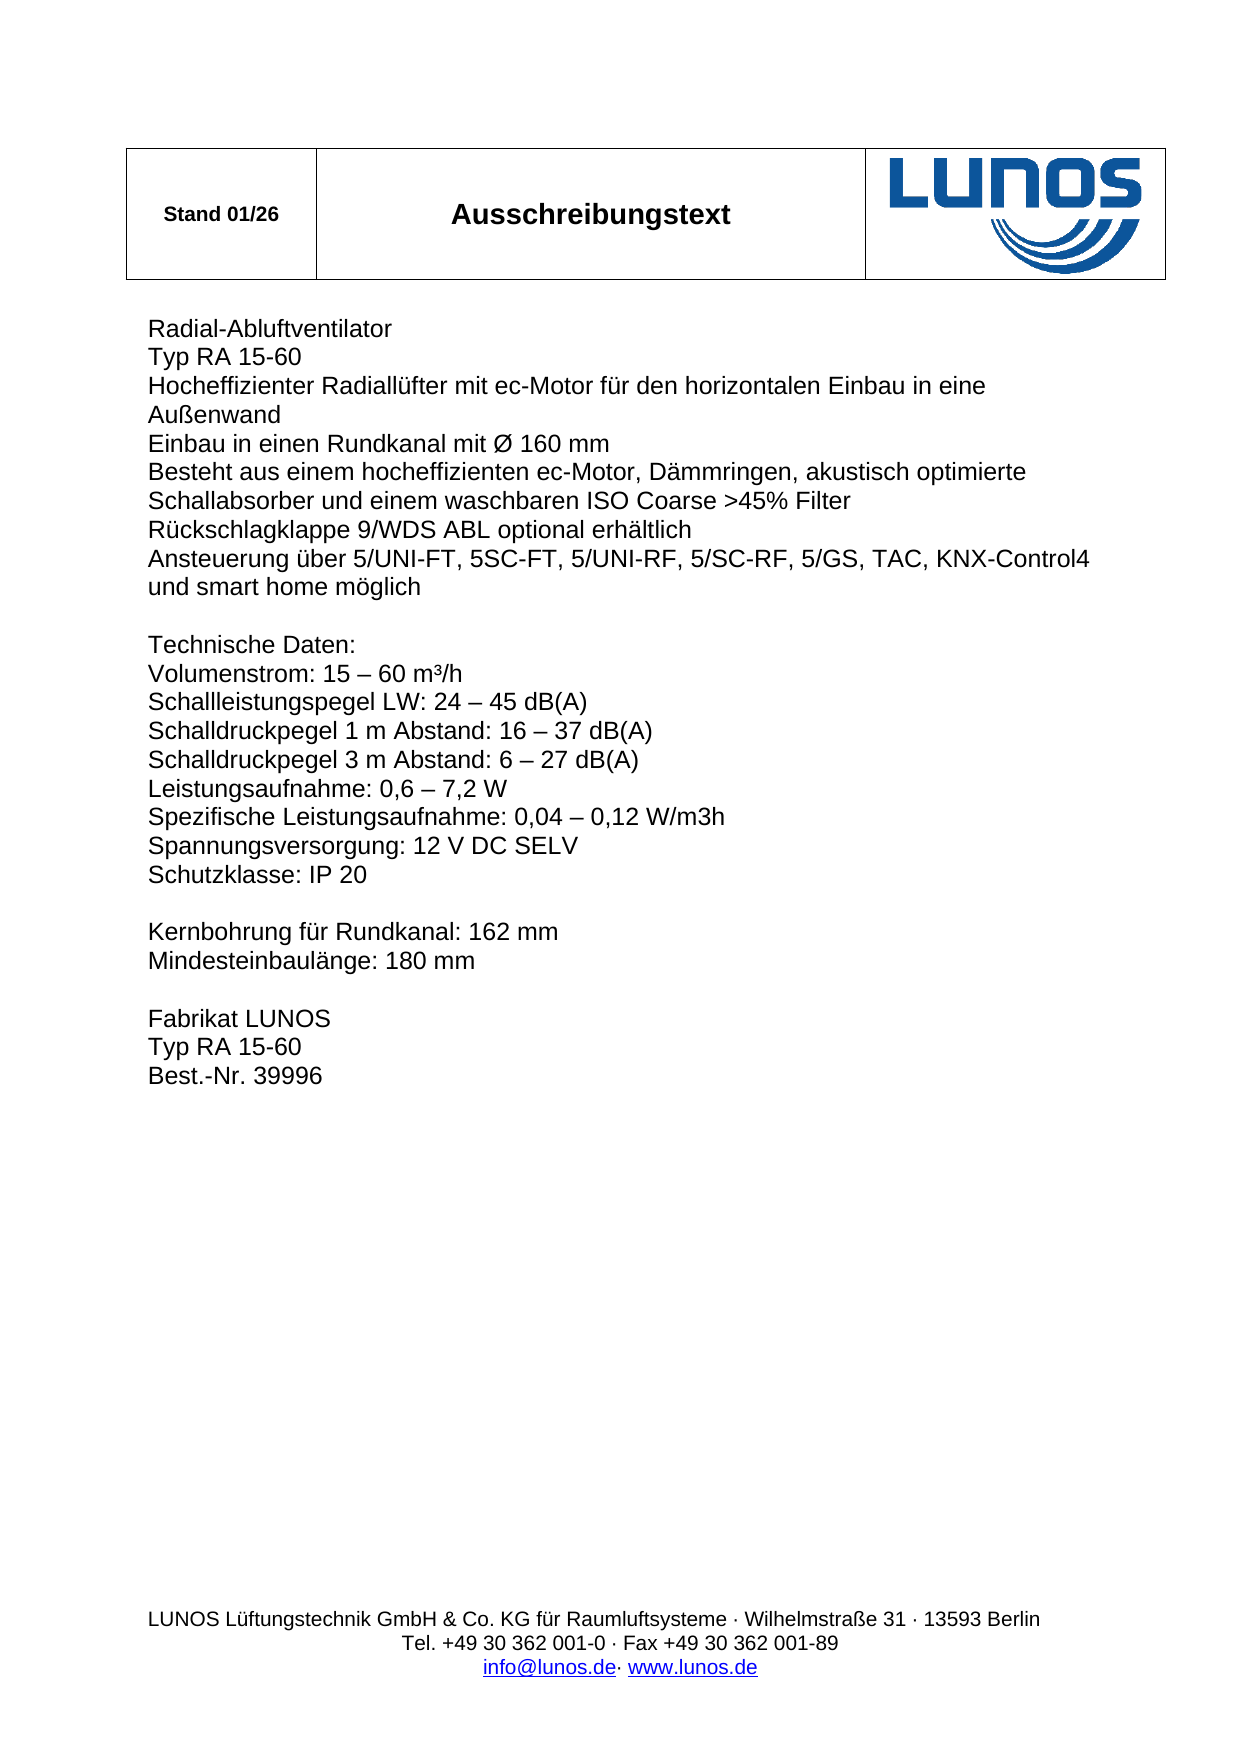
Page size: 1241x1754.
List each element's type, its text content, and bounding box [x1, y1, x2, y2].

table_header Ausschreibungstext [317, 149, 865, 278]
text Radial-Abluftventilator Typ RA 15-60 Hocheffizienter Radiallüfter mit ec-Motor für den horizontalen Einbau in eine Außenwand Einbau in einen Rundkanal mit Ø 160 mm Besteht aus einem hocheffizienten ec-Motor, Dämmringen, akustisch optimierte Schallabsorber und einem waschbaren ISO Coarse >45% Filter Rückschlagklappe 9/WDS ABL optional erhältlich Ansteuerung über 5/UNI-FT, 5SC-FT, 5/UNI-RF, 5/SC-RF, 5/GS, TAC, KNX-Control4 und smart home möglich Technische Daten: Volumenstrom: 15 – 60 m³/h Schallleistungspegel LW: 24 – 45 dB(A) Schalldruckpegel 1 m Abstand: 16 – 37 dB(A) Schalldruckpegel 3 m Abstand: 6 – 27 dB(A) Leistungsaufnahme: 0,6 – 7,2 W Spezifische Leistungsaufnahme: 0,04 – 0,12 W/m3h Spannungsversorgung: 12 V DC SELV Schutzklasse: IP 20 Kernbohrung für Rundkanal: 162 mm Mindesteinbaulänge: 180 mm Fabrikat LUNOS Typ RA 15-60 Best.-Nr. 39996 [148, 313, 1092, 1090]
picture [889, 158, 1142, 279]
table_header Stand 01/26 [127, 149, 316, 278]
table_header [866, 149, 1165, 278]
